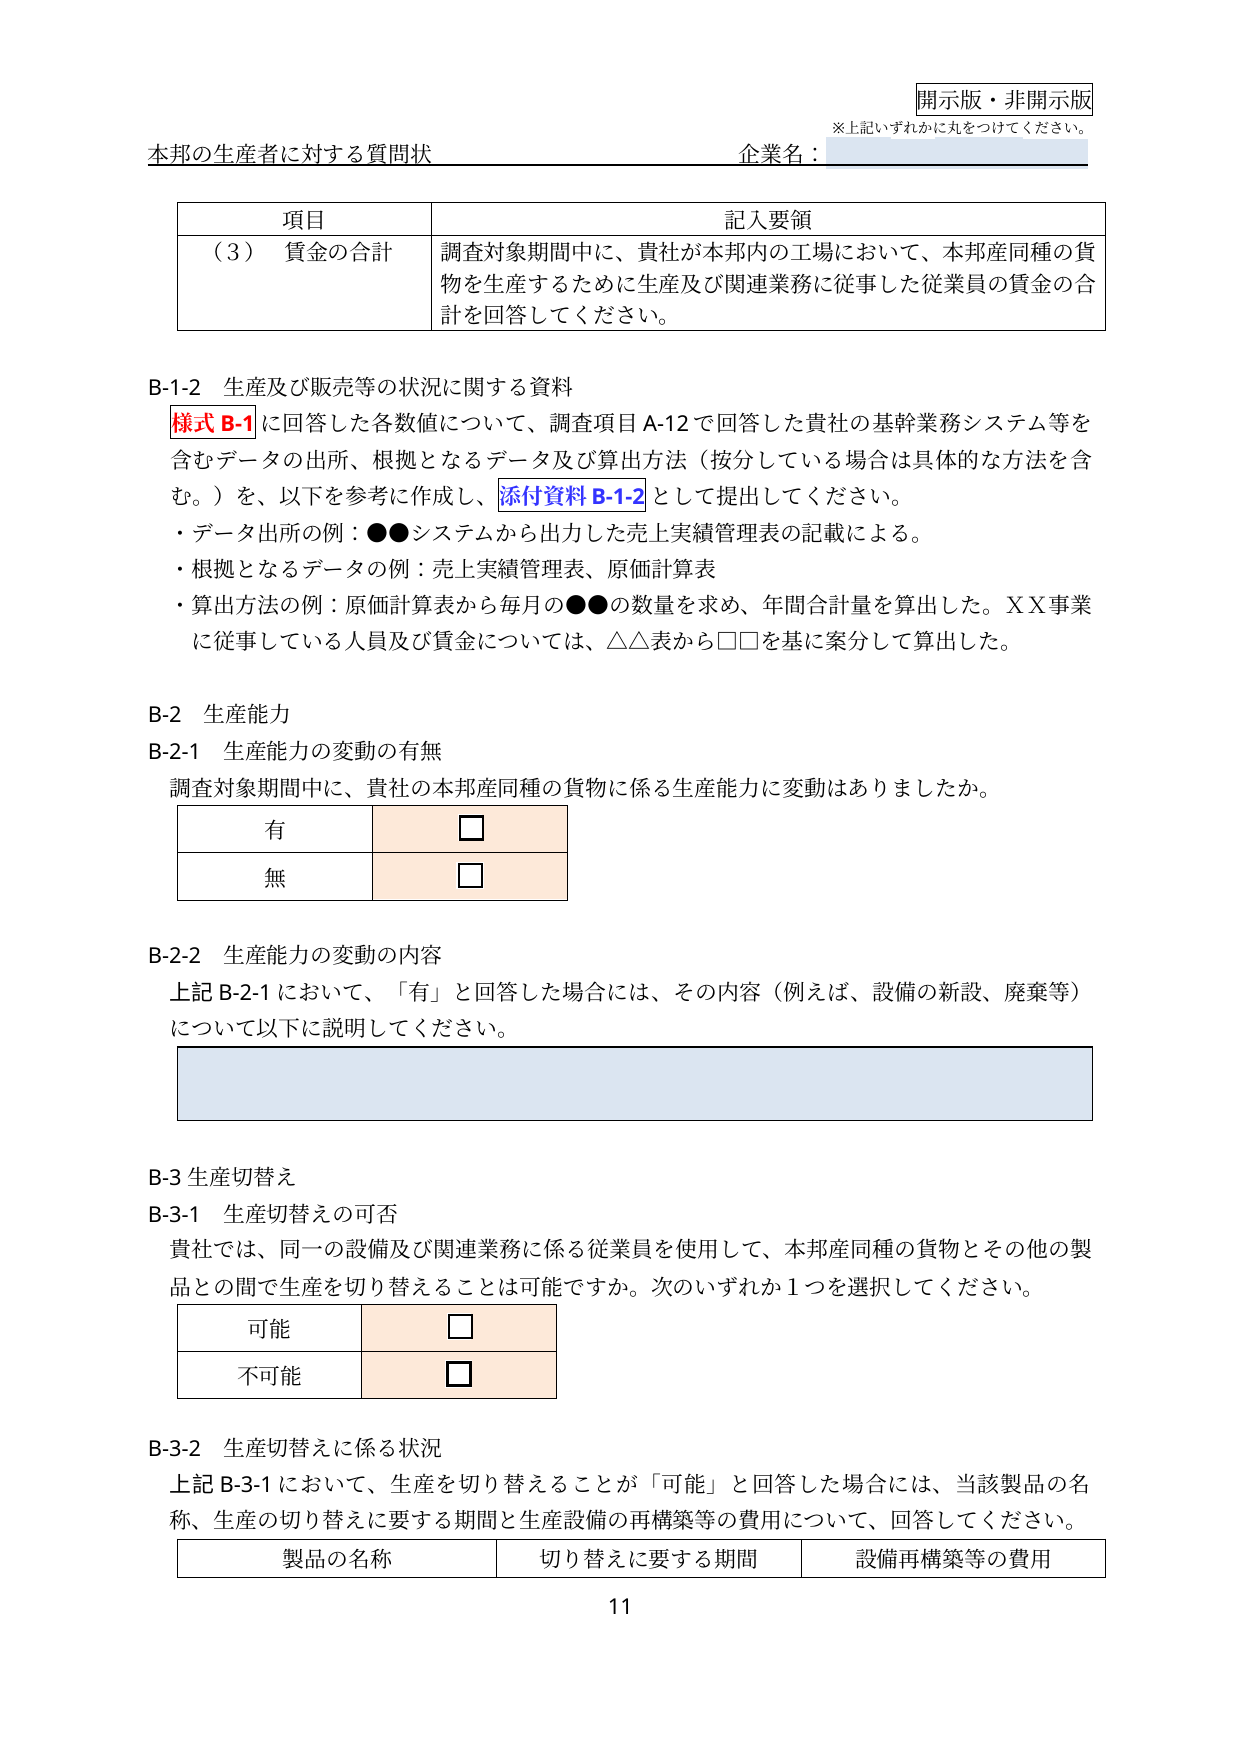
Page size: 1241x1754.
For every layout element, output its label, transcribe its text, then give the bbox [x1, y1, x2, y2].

table_cell [362, 1352, 556, 1398]
table_header [178, 1048, 1092, 1120]
list B-2 生産能力 [148, 696, 1092, 732]
table_cell [373, 853, 567, 899]
list 貴社では、同一の設備及び関連業務に係る従業員を使用して、本邦産同種の貨物とその他の製品との間で生産を切り替えることは可能ですか。次のいずれか１つを選択してください。 [169, 1231, 1092, 1304]
table_header 有 [178, 806, 372, 852]
table_cell 不可能 [178, 1352, 361, 1398]
table_cell 無 [178, 853, 372, 899]
table_header 製品の名称 [178, 1540, 496, 1577]
list 上記B-3-1において、生産を切り替えることが「可能」と回答した場合には、当該製品の名称、生産の切り替えに要する期間と生産設備の再構築等の費用について、回答してください。 [169, 1466, 1092, 1538]
table_header 切り替えに要する期間 [497, 1540, 801, 1577]
list ・算出方法の例：原価計算表から毎月の●●の数量を求め、年間合計量を算出した。ＸＸ事業に従事している人員及び賃金については、△△表から□□を基に案分して算出した。 [169, 586, 1092, 659]
table_header 項目 [178, 203, 431, 234]
list B-3 生産切替え B-3-1 生産切替えの可否 [148, 1158, 1092, 1231]
list 様式B-1に回答した各数値について、調査項目A-12で回答した貴社の基幹業務システム等を含むデータの出所、根拠となるデータ及び算出方法（按分している場合は具体的な方法を含む。）を、以下を参考に作成し、添付資料B-1-2として提出してください。 [170, 404, 1092, 513]
list B-2-2 生産能力の変動の内容 [148, 937, 1092, 973]
list ・データ出所の例：●●システムから出力した売上実績管理表の記載による。 [148, 513, 1092, 550]
list B-2-1 生産能力の変動の有無 [148, 732, 1092, 768]
table_header 可能 [178, 1305, 361, 1351]
list B-3-2 生産切替えに係る状況 [148, 1429, 1092, 1466]
table_header [362, 1305, 556, 1351]
table_cell 賃金の合計 [275, 236, 431, 330]
list B-1-2 生産及び販売等の状況に関する資料 [148, 367, 1092, 404]
list 調査対象期間中に、貴社の本邦産同種の貨物に係る生産能力に変動はありましたか。 [169, 768, 1092, 805]
table_cell （３） [178, 236, 275, 330]
list ・根拠となるデータの例：売上実績管理表、原価計算表 [148, 550, 1092, 586]
table_header 記入要領 [432, 203, 1105, 234]
list 上記B-2-1において、「有」と回答した場合には、その内容（例えば、設備の新設、廃棄等）について以下に説明してください。 [169, 973, 1092, 1046]
table_header 設備再構築等の費用 [802, 1540, 1105, 1577]
table_header [373, 806, 567, 852]
table_cell 調査対象期間中に、貴社が本邦内の工場において、本邦産同種の貨物を生産するために生産及び関連業務に従事した従業員の賃金の合計を回答してください。 [432, 236, 1105, 330]
